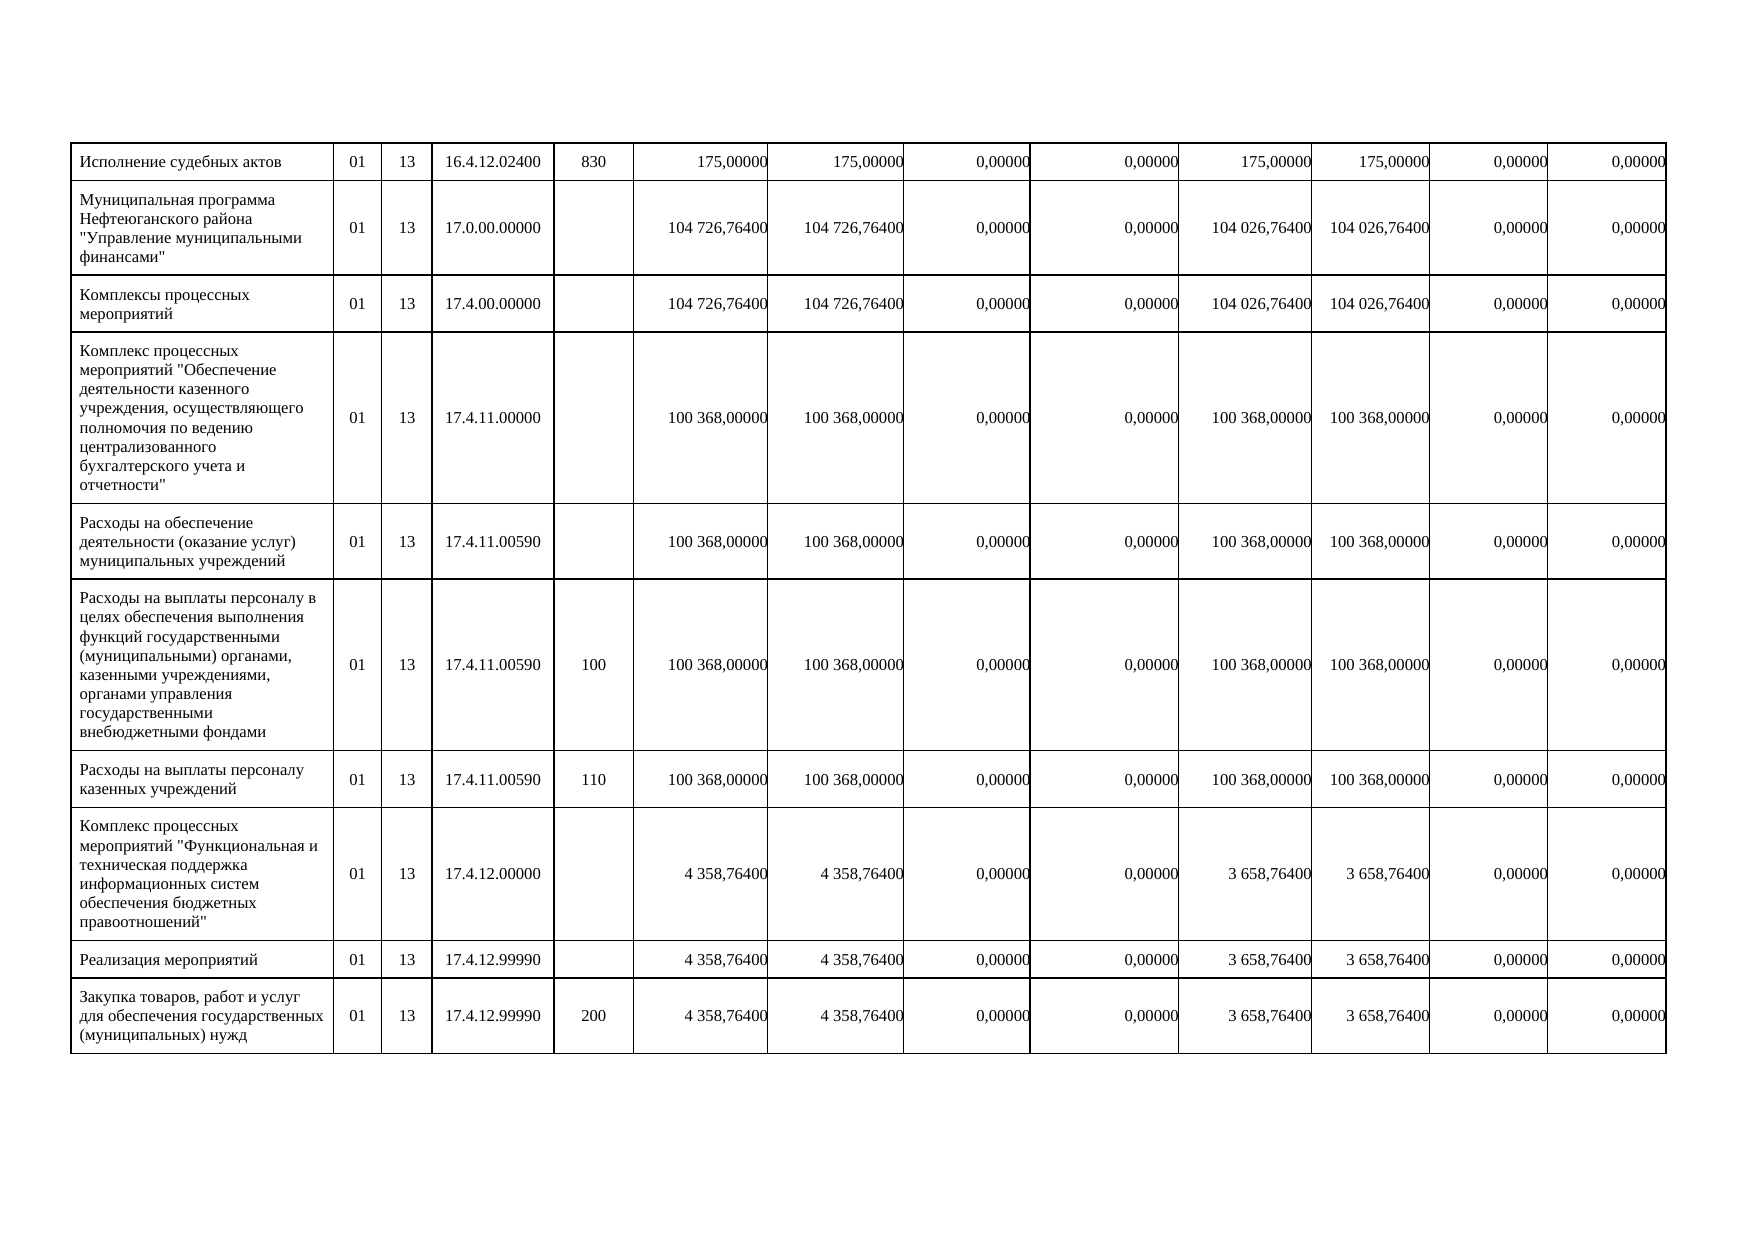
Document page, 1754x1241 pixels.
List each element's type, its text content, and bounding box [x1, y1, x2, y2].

table_cell 17.4.12.99990 [433, 941, 553, 977]
table_cell 3 658,76400 [1312, 979, 1429, 1053]
table_cell 0,00000 [1031, 276, 1178, 331]
table_cell 17.4.00.00000 [433, 276, 553, 331]
table_cell 0,00000 [1430, 181, 1547, 274]
table_cell 4 358,76400 [634, 941, 767, 977]
table_cell 0,00000 [1031, 333, 1178, 502]
table_cell 0,00000 [1548, 181, 1665, 274]
table_cell [555, 333, 633, 502]
table_cell 104 726,76400 [634, 181, 767, 274]
table_cell 100 [555, 580, 633, 750]
table_cell 0,00000 [904, 333, 1029, 502]
table_cell 0,00000 [1031, 504, 1178, 578]
table_cell 0,00000 [1031, 580, 1178, 750]
table_cell 0,00000 [1031, 751, 1178, 806]
table_cell Комплекс процессных мероприятий "Обеспечение деятельности казенного учреждения, осуществляющего полномочия по ведению централизованного бухгалтерского учета и отчетности" [72, 333, 333, 502]
table_cell 0,00000 [1430, 751, 1547, 806]
table_cell 4 358,76400 [768, 941, 903, 977]
table_cell 01 [334, 333, 381, 502]
table_cell 3 658,76400 [1179, 979, 1311, 1053]
table_cell 13 [382, 941, 431, 977]
table_cell 100 368,00000 [1312, 580, 1429, 750]
table_cell 104 726,76400 [768, 181, 903, 274]
table_cell 0,00000 [904, 979, 1029, 1053]
table_cell 0,00000 [1430, 333, 1547, 502]
table_cell 175,00000 [768, 144, 903, 179]
table_cell [555, 941, 633, 977]
table_cell 13 [382, 580, 431, 750]
table_cell 3 658,76400 [1312, 941, 1429, 977]
table_cell 17.0.00.00000 [433, 181, 553, 274]
table_cell 0,00000 [1430, 504, 1547, 578]
table_cell Комплекс процессных мероприятий "Функциональная и техническая поддержка информационных систем обеспечения бюджетных правоотношений" [72, 808, 333, 939]
table_cell 4 358,76400 [768, 979, 903, 1053]
table_cell 0,00000 [1548, 580, 1665, 750]
table_cell 0,00000 [1548, 979, 1665, 1053]
table_cell 01 [334, 979, 381, 1053]
table_cell 104 026,76400 [1179, 181, 1311, 274]
table_cell 0,00000 [1430, 144, 1547, 179]
table_cell 830 [555, 144, 633, 179]
table_cell 4 358,76400 [634, 808, 767, 939]
table_cell 17.4.12.99990 [433, 979, 553, 1053]
table_cell 175,00000 [634, 144, 767, 179]
table_cell 100 368,00000 [1179, 751, 1311, 806]
table_cell 0,00000 [904, 181, 1029, 274]
table_cell 4 358,76400 [768, 808, 903, 939]
table_cell 100 368,00000 [1312, 751, 1429, 806]
table_cell 100 368,00000 [1312, 504, 1429, 578]
table_cell 0,00000 [1031, 979, 1178, 1053]
table_cell 17.4.11.00590 [433, 751, 553, 806]
table_cell 4 358,76400 [634, 979, 767, 1053]
table_cell 0,00000 [1548, 808, 1665, 939]
table_cell Закупка товаров, работ и услуг для обеспечения государственных (муниципальных) нужд [72, 979, 333, 1053]
table_cell 0,00000 [1031, 941, 1178, 977]
table_cell 0,00000 [904, 808, 1029, 939]
table_cell 17.4.11.00000 [433, 333, 553, 502]
table_cell 0,00000 [1031, 181, 1178, 274]
table_cell 01 [334, 144, 381, 179]
table_cell 01 [334, 941, 381, 977]
table_cell Муниципальная программа Нефтеюганского района "Управление муниципальными финансами" [72, 181, 333, 274]
table_cell 0,00000 [1430, 979, 1547, 1053]
table_cell 0,00000 [1548, 333, 1665, 502]
table_cell [555, 808, 633, 939]
table_cell 16.4.12.02400 [433, 144, 553, 179]
table_cell 100 368,00000 [634, 504, 767, 578]
table_cell 0,00000 [904, 504, 1029, 578]
table_cell 3 658,76400 [1179, 941, 1311, 977]
table_cell 01 [334, 580, 381, 750]
table_cell Исполнение судебных актов [72, 144, 333, 179]
table_cell 3 658,76400 [1312, 808, 1429, 939]
table_cell 104 026,76400 [1312, 276, 1429, 331]
table_cell 100 368,00000 [1179, 580, 1311, 750]
table_cell 0,00000 [1031, 808, 1178, 939]
table_cell 13 [382, 333, 431, 502]
table_cell 0,00000 [1548, 941, 1665, 977]
table_cell 0,00000 [904, 751, 1029, 806]
table_cell 100 368,00000 [768, 333, 903, 502]
table_cell 175,00000 [1312, 144, 1429, 179]
table_cell 01 [334, 504, 381, 578]
table_cell 0,00000 [1548, 751, 1665, 806]
table_cell 104 026,76400 [1312, 181, 1429, 274]
table_cell Расходы на выплаты персоналу в целях обеспечения выполнения функций государственными (муниципальными) органами, казенными учреждениями, органами управления государственными внебюджетными фондами [72, 580, 333, 750]
table_cell 17.4.11.00590 [433, 580, 553, 750]
table_cell 175,00000 [1179, 144, 1311, 179]
table_cell 100 368,00000 [768, 580, 903, 750]
table_cell [555, 276, 633, 331]
table_cell 13 [382, 276, 431, 331]
table_cell 100 368,00000 [768, 751, 903, 806]
table_cell 104 726,76400 [768, 276, 903, 331]
table_cell 17.4.11.00590 [433, 504, 553, 578]
table_cell 01 [334, 181, 381, 274]
table_cell 17.4.12.00000 [433, 808, 553, 939]
table_cell 13 [382, 751, 431, 806]
table_cell 01 [334, 276, 381, 331]
table_cell 13 [382, 181, 431, 274]
table_cell 104 026,76400 [1179, 276, 1311, 331]
table_cell 3 658,76400 [1179, 808, 1311, 939]
table_cell 0,00000 [1548, 276, 1665, 331]
table_cell 01 [334, 808, 381, 939]
table_cell 100 368,00000 [634, 333, 767, 502]
table_cell [555, 181, 633, 274]
table_cell Расходы на выплаты персоналу казенных учреждений [72, 751, 333, 806]
table_cell 13 [382, 808, 431, 939]
table_cell 0,00000 [904, 144, 1029, 179]
table_cell 0,00000 [904, 580, 1029, 750]
table_cell Реализация мероприятий [72, 941, 333, 977]
table_cell 01 [334, 751, 381, 806]
table_cell 13 [382, 504, 431, 578]
table_cell Расходы на обеспечение деятельности (оказание услуг) муниципальных учреждений [72, 504, 333, 578]
table_cell 0,00000 [1430, 580, 1547, 750]
table_cell 0,00000 [1430, 276, 1547, 331]
table_cell 104 726,76400 [634, 276, 767, 331]
table_cell 100 368,00000 [634, 580, 767, 750]
table_cell 0,00000 [1430, 808, 1547, 939]
table_cell 110 [555, 751, 633, 806]
table_cell 100 368,00000 [1179, 333, 1311, 502]
table_cell 0,00000 [1548, 504, 1665, 578]
table_cell Комплексы процессных мероприятий [72, 276, 333, 331]
table_cell 13 [382, 979, 431, 1053]
table_cell [555, 504, 633, 578]
table_cell 100 368,00000 [1179, 504, 1311, 578]
table_cell 0,00000 [1031, 144, 1178, 179]
table_cell 0,00000 [904, 276, 1029, 331]
table_cell 0,00000 [1430, 941, 1547, 977]
table_cell 200 [555, 979, 633, 1053]
table_cell 100 368,00000 [768, 504, 903, 578]
table_cell 100 368,00000 [1312, 333, 1429, 502]
table_cell 13 [382, 144, 431, 179]
table_cell 0,00000 [904, 941, 1029, 977]
table_cell 100 368,00000 [634, 751, 767, 806]
table_cell 0,00000 [1548, 144, 1665, 179]
